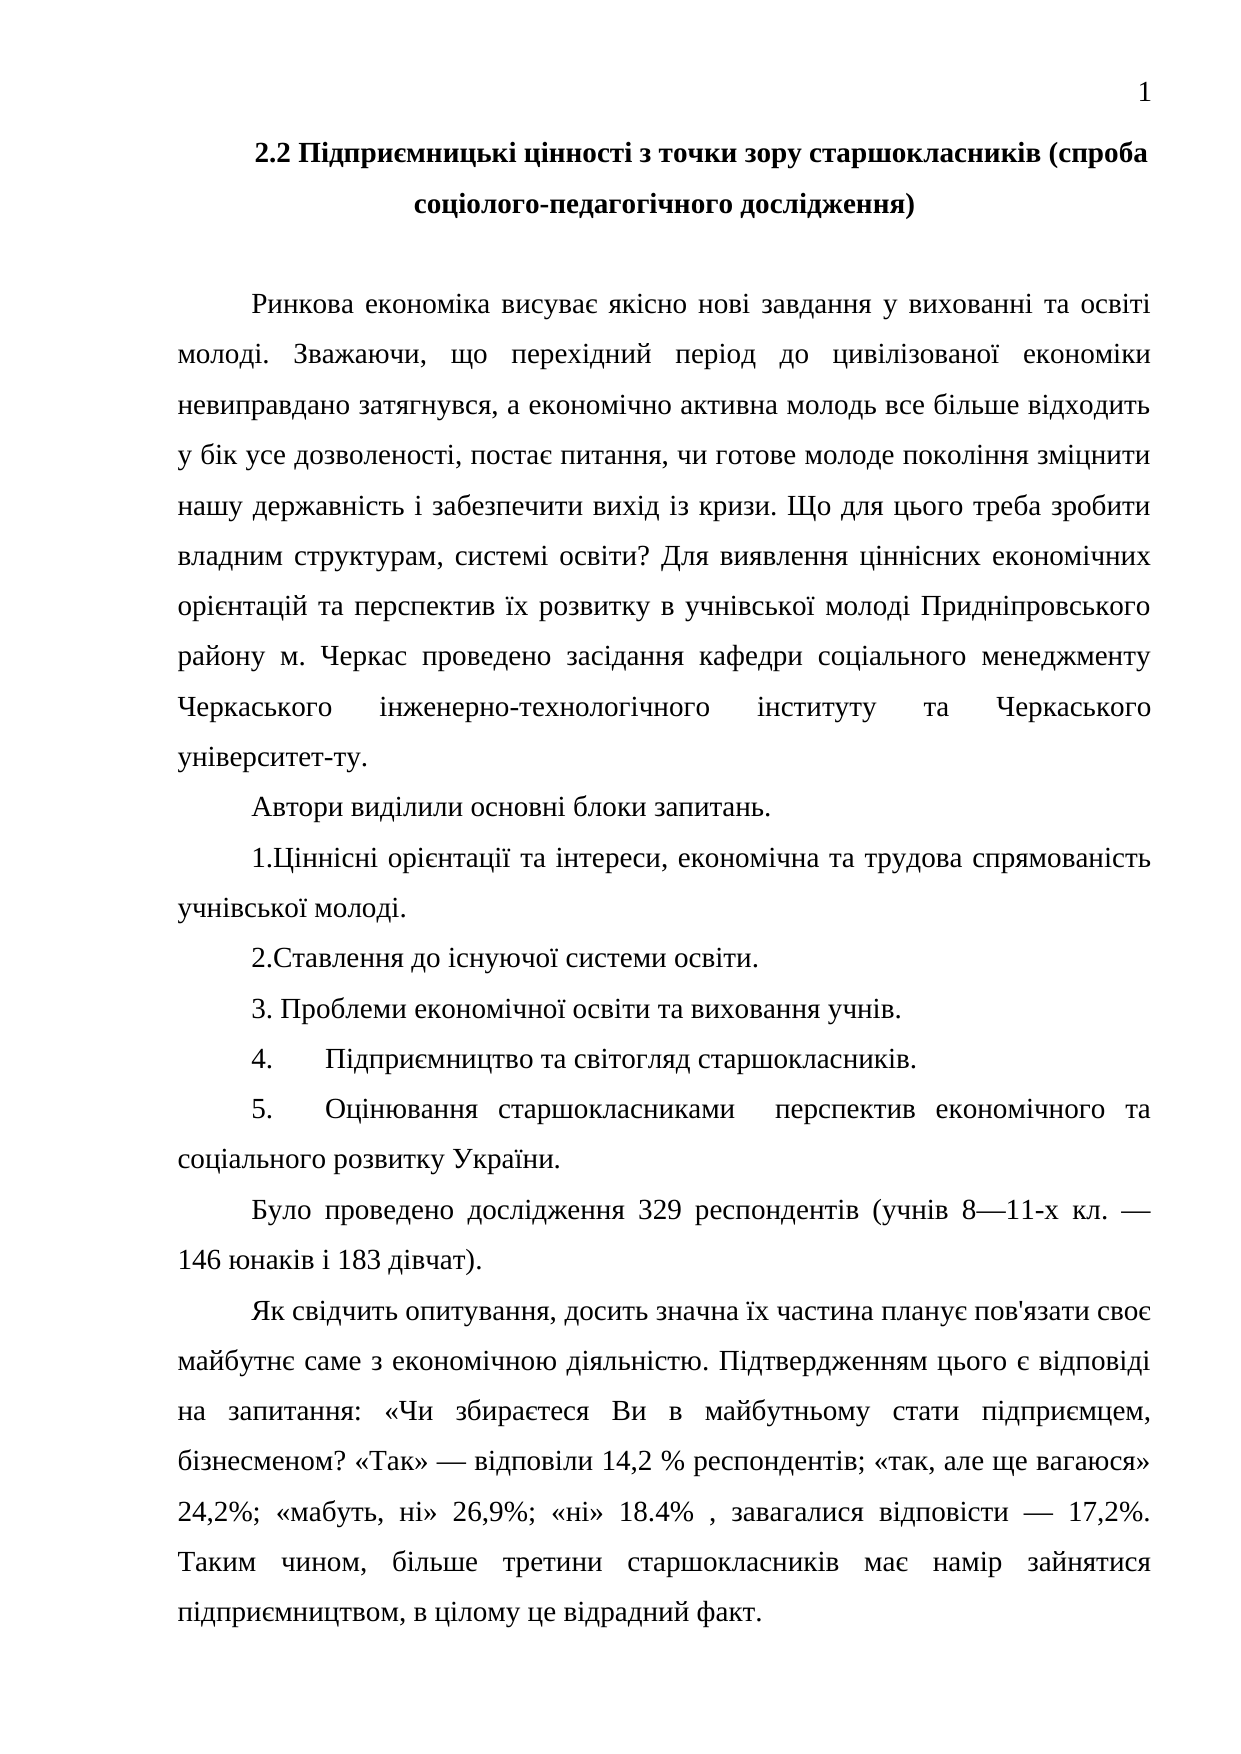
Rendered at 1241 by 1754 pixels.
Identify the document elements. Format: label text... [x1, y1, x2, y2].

text 2.2 Підприємницькі цінності з точки зору старшокласників (спроба соціолого-педагогічного дослідження) [177, 135, 1152, 219]
text Було проведено дослідження 329 респондентів (учнів 8—11-х кл. — 146 юнаків і 183 дівчат). [177, 1192, 1152, 1276]
list Підприємництво та світогляд старшокласників. [177, 1041, 1152, 1074]
list Оцінювання старшокласниками перспектив економічного та соціального розвитку України. [177, 1091, 1152, 1175]
text 2.Ставлення до існуючої системи освіти. [177, 940, 1152, 974]
text Ринкова економіка висуває якісно нові завдання у вихованні та освіті молоді. Зважаючи, що перехідний період до цивілізованої економіки невиправдано затягнувся, а економічно активна молодь все більше відходить у бік усе дозволеності, постає питання, чи готове молоде покоління зміцнити нашу державність і забезпечити вихід із кризи. Що для цього треба зробити владним структурам, системі освіти? Для виявлення ціннісних економічних орієнтацій та перспектив їх розвитку в учнівської молоді Придніпровського району м. Черкас проведено засідання кафедри соціального менеджменту Черкаського інженерно-технологічного інституту та Черкаського університет-ту. [177, 286, 1152, 773]
text 3. Проблеми економічної освіти та виховання учнів. [177, 991, 1152, 1024]
text Автори виділили основні блоки запитань. [177, 789, 1152, 823]
text 1.Ціннісні орієнтації та інтереси, економічна та трудова спрямованість учнівської молоді. [177, 840, 1152, 924]
text Як свідчить опитування, досить значна їх частина планує пов'язати своє майбутнє саме з економічною діяльністю. Підтвердженням цього є відповіді на запитання: «Чи збираєтеся Ви в майбутньому стати підприємцем, бізнесменом? «Так» — відповіли 14,2 % респондентів; «так, але ще вагаюся» 24,2%; «мабуть, ні» 26,9%; «ні» 18.4% , завагалися відповісти — 17,2%. Таким чином, більше третини старшокласників має намір зайнятися підприємництвом, в цілому це відрадний факт. [177, 1293, 1152, 1628]
